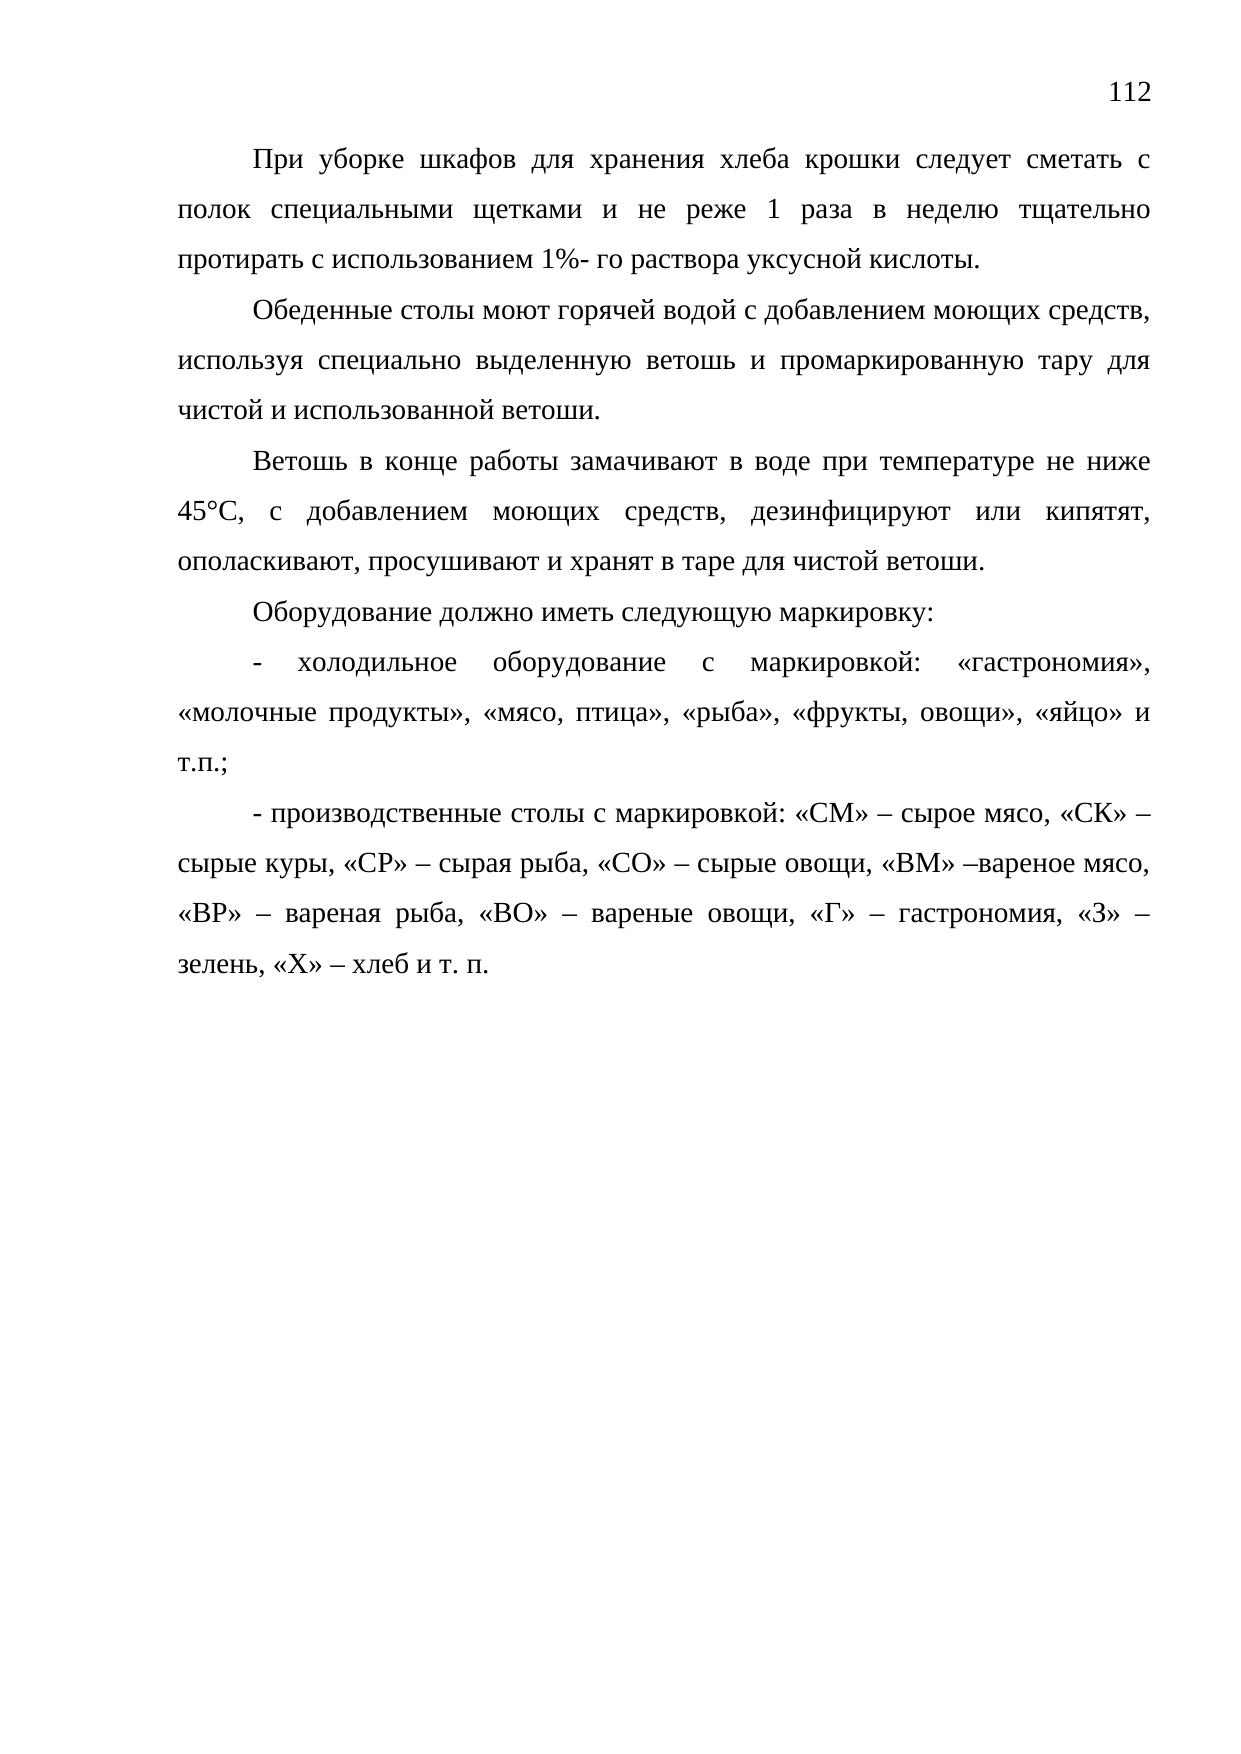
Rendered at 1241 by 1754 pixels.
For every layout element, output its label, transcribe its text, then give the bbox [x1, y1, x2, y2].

text Ветошь в конце работы замачивают в воде при температуре не ниже 45°С, с добавлением моющих средств, дезинфицируют или кипятят, ополаскивают, просушивают и хранят в таре для чистой ветоши. [177, 443, 1152, 577]
text - производственные столы с маркировкой: «СМ» – сырое мясо, «СК» – сырые куры, «СР» – сырая рыба, «СО» – сырые овощи, «ВМ» –вареное мясо, «ВР» – вареная рыба, «ВО» – вареные овощи, «Г» – гастрономия, «З» – зелень, «Х» – хлеб и т. п. [177, 795, 1152, 979]
text При уборке шкафов для хранения хлеба крошки следует сметать с полок специальными щетками и не реже 1 раза в неделю тщательно протирать с использованием 1%- го раствора уксусной кислоты. [177, 141, 1152, 275]
text - холодильное оборудование с маркировкой: «гастрономия», «молочные продукты», «мясо, птица», «рыба», «фрукты, овощи», «яйцо» и т.п.; [177, 644, 1152, 778]
text Обеденные столы моют горячей водой с добавлением моющих средств, используя специально выделенную ветошь и промаркированную тару для чистой и использованной ветоши. [177, 292, 1152, 426]
text Оборудование должно иметь следующую маркировку: [177, 594, 1152, 627]
